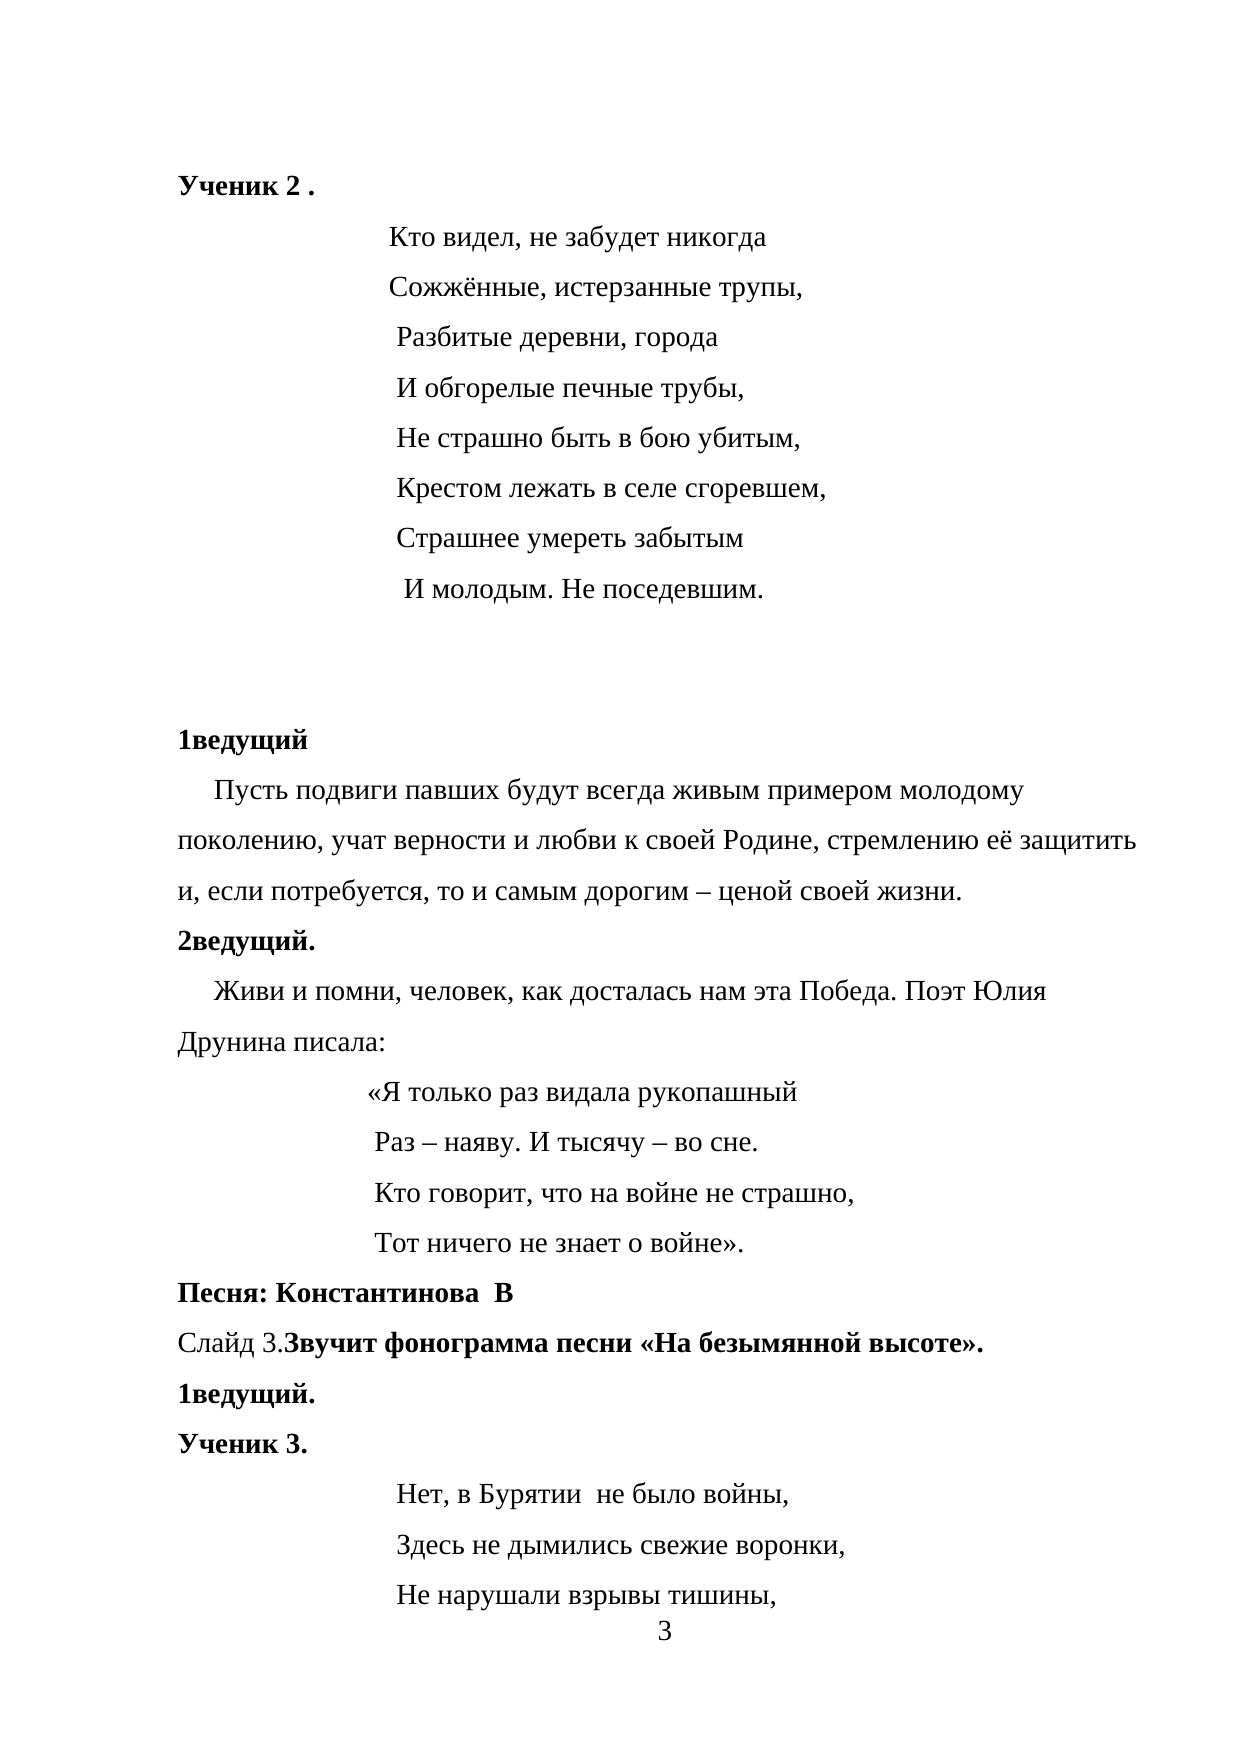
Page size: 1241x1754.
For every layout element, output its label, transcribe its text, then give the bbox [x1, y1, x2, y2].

text Не нарушали взрывы тишины, [177, 1577, 1152, 1611]
text Песня: Константинова В [177, 1275, 1152, 1309]
text Ученик 3. [177, 1426, 1152, 1460]
text Нет, в Бурятии не было войны, [177, 1477, 1152, 1510]
text 1ведущий [177, 722, 1152, 755]
text «Я только раз видала рукопашный [177, 1074, 1152, 1108]
text Крестом лежать в селе сгоревшем, [177, 470, 1152, 504]
text 2ведущий. [177, 923, 1152, 957]
text Не страшно быть в бою убитым, [177, 420, 1152, 453]
text Разбитые деревни, города [177, 319, 1152, 353]
text Ученик 2 . [177, 168, 1152, 202]
text Кто говорит, что на войне не страшно, [177, 1175, 1152, 1208]
text Страшнее умереть забытым [177, 521, 1152, 554]
text И обгорелые печные трубы, [177, 370, 1152, 403]
text И молодым. Не поседевшим. [177, 571, 1152, 604]
text Сожжённые, истерзанные трупы, [177, 269, 1152, 303]
text Тот ничего не знает о войне». [177, 1225, 1152, 1258]
text Кто видел, не забудет никогда [177, 219, 1152, 252]
text Здесь не дымились свежие воронки, [177, 1527, 1152, 1560]
text Пусть подвиги павших будут всегда живым примером молодому поколению, учат верности и любви к своей Родине, стремлению её защитить и, если потребуется, то и самым дорогим – ценой своей жизни. [177, 772, 1152, 906]
text Слайд 3.Звучит фонограмма песни «На безымянной высоте». [177, 1326, 1152, 1359]
text 1ведущий. [177, 1376, 1152, 1409]
text Живи и помни, человек, как досталась нам эта Победа. Поэт Юлия Друнина писала: [177, 973, 1152, 1057]
text Раз – наяву. И тысячу – во сне. [177, 1124, 1152, 1158]
